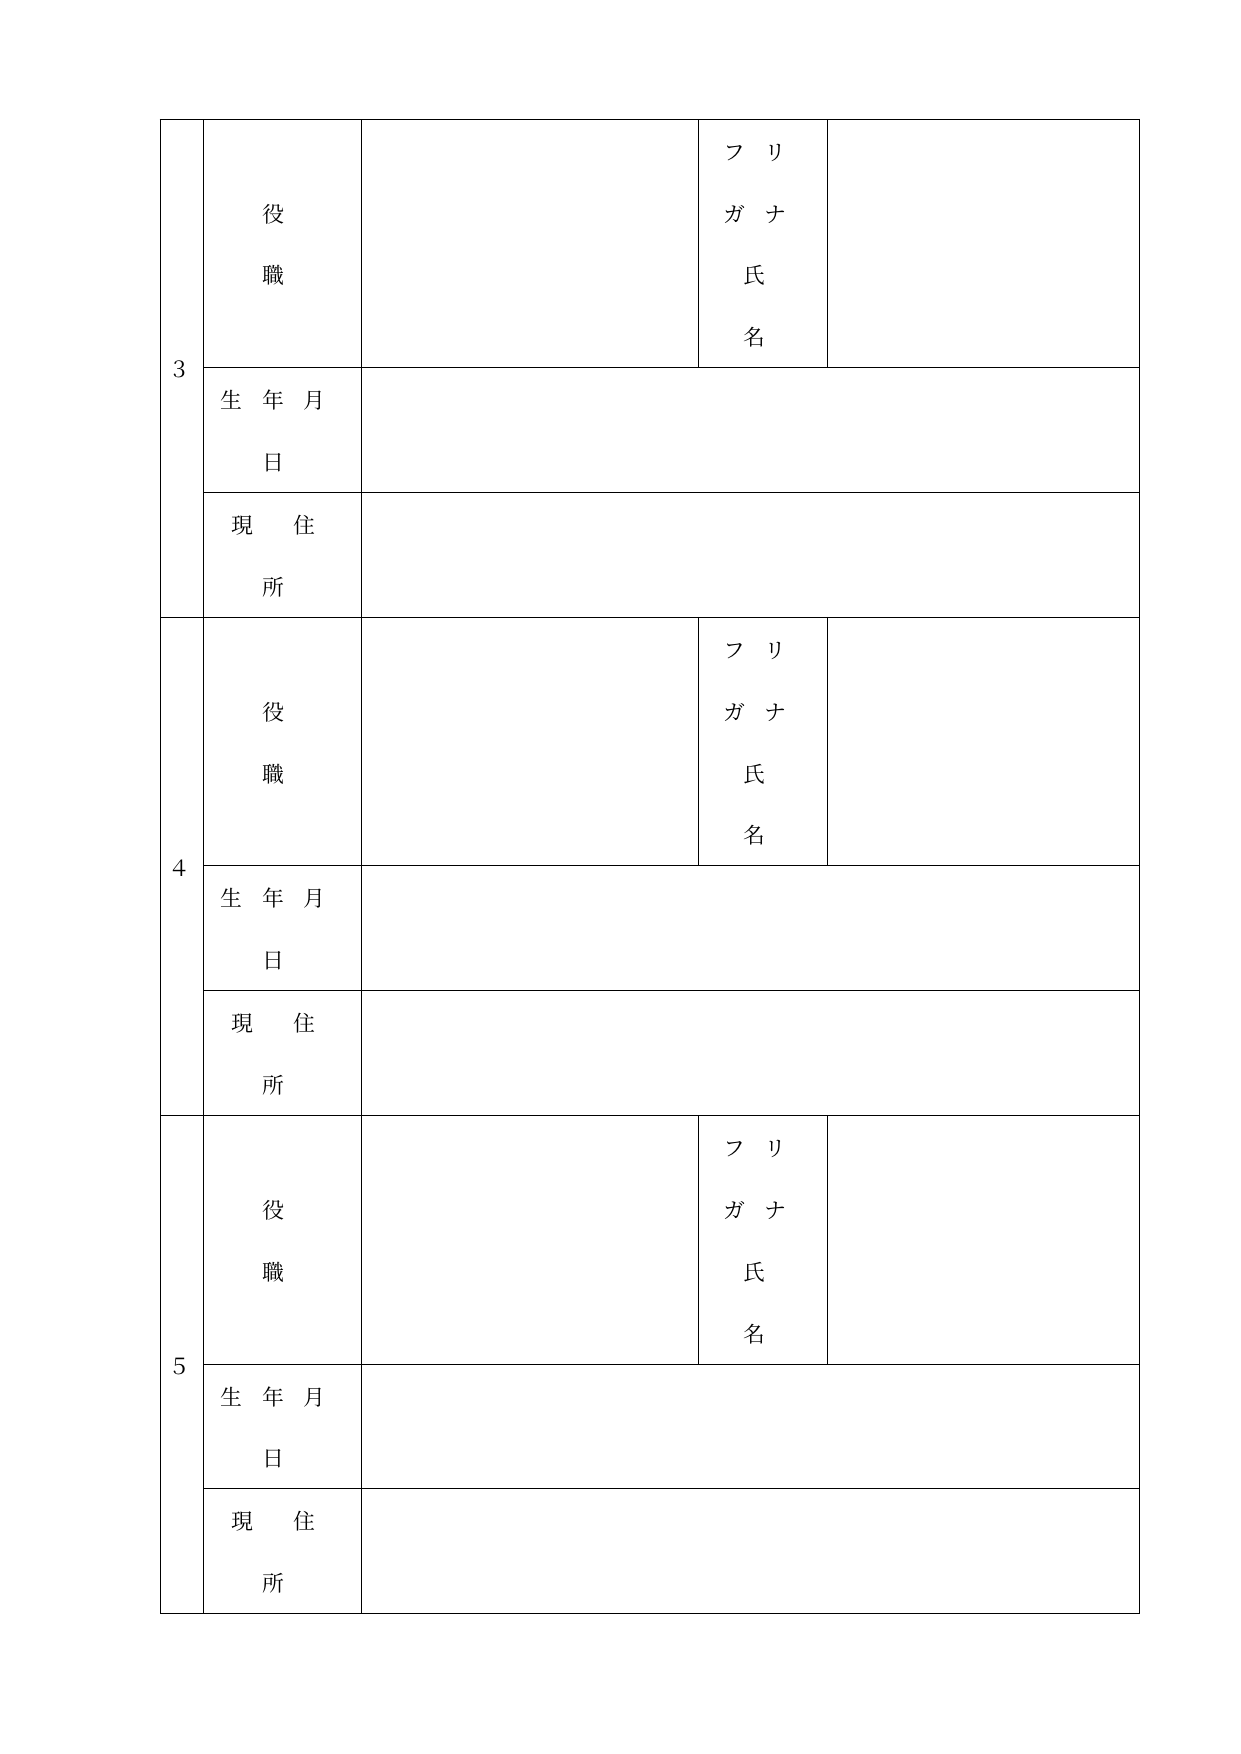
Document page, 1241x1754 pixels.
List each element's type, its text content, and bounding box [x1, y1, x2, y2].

table_cell 現 住 所 [204, 991, 361, 1115]
table_cell [362, 991, 1139, 1115]
table_cell [362, 493, 1139, 617]
table_cell [362, 1365, 1139, 1488]
table_cell ５ [161, 1116, 203, 1613]
table_cell 役 職 [204, 618, 361, 865]
table_cell [362, 618, 698, 865]
table_cell 現 住 所 [204, 1489, 361, 1613]
table_cell 役 職 [204, 120, 361, 367]
table_cell ３ [161, 120, 203, 617]
table_cell [828, 120, 1139, 367]
table_cell フリガナ 氏 名 [699, 120, 827, 367]
table_cell 生年月日 [204, 866, 361, 990]
table_cell [828, 1116, 1139, 1363]
table_cell 生年月日 [204, 1365, 361, 1488]
table_cell 現 住 所 [204, 493, 361, 617]
table_cell [362, 120, 698, 367]
table_cell 役 職 [204, 1116, 361, 1363]
table_cell [362, 368, 1139, 492]
table_cell フリガナ 氏 名 [699, 1116, 827, 1363]
table_cell フリガナ 氏 名 [699, 618, 827, 865]
table_cell ４ [161, 618, 203, 1115]
table_cell [362, 866, 1139, 990]
table_cell [828, 618, 1139, 865]
table_cell [362, 1489, 1139, 1613]
table_cell 生年月日 [204, 368, 361, 492]
table_cell [362, 1116, 698, 1363]
